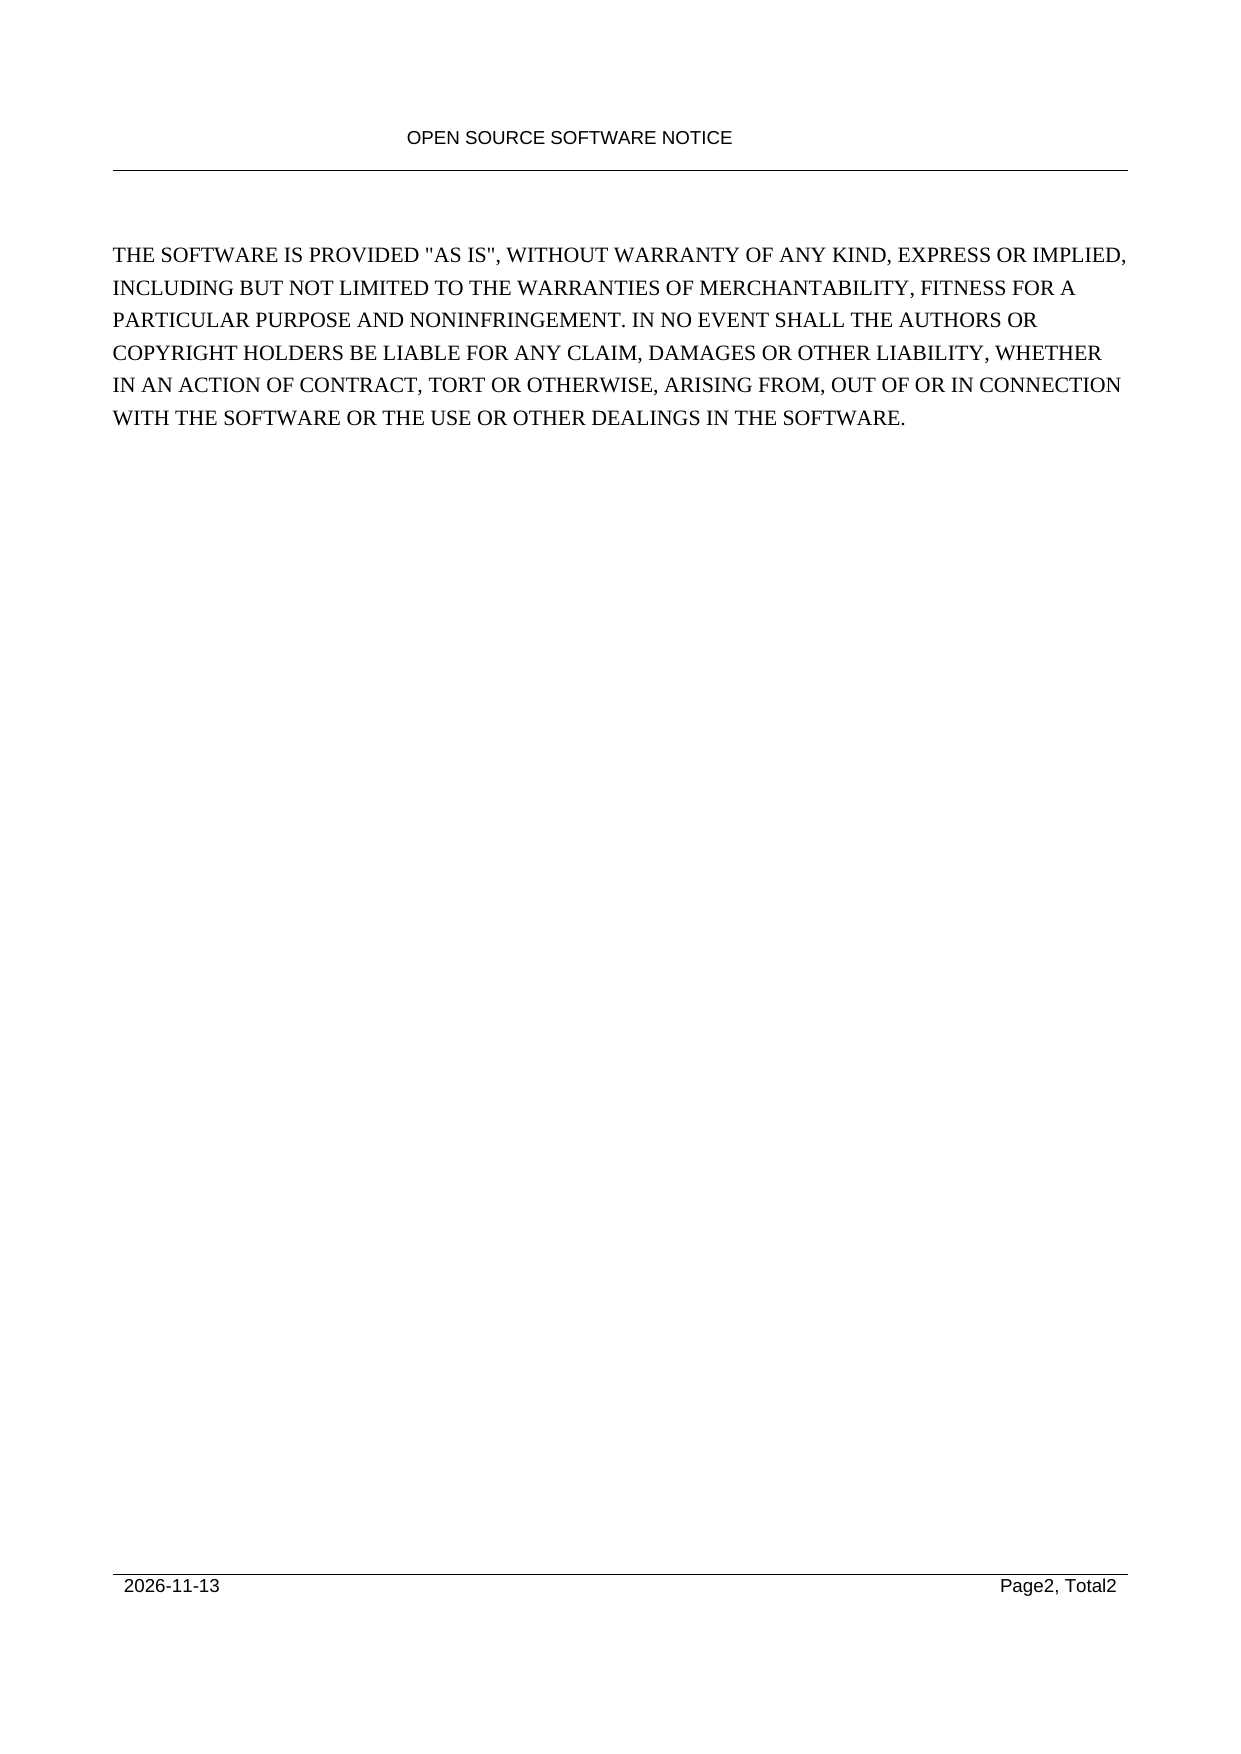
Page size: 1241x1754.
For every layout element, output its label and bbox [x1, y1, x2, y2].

text [112, 206, 1128, 434]
